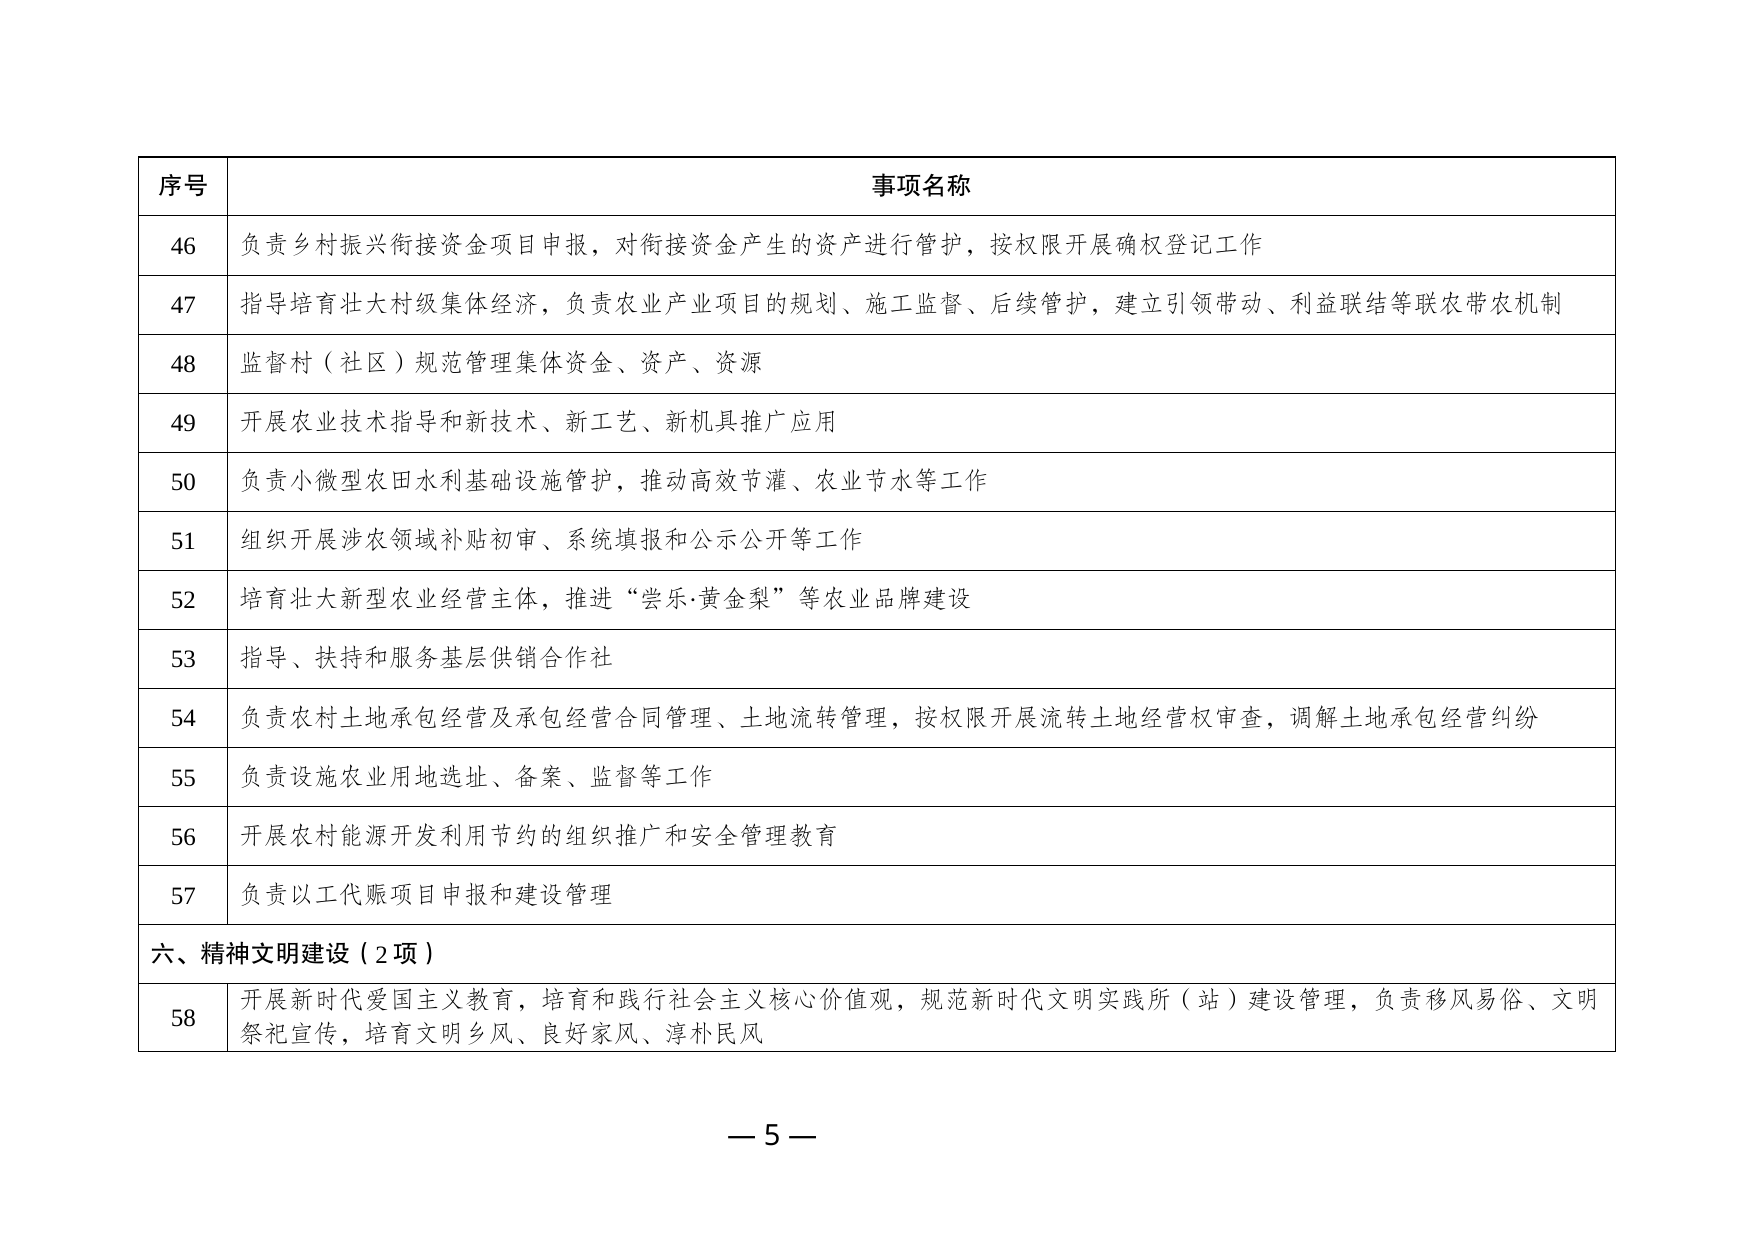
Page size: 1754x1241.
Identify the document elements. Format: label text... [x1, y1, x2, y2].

table_cell 开展新时代爱国主义教育，培育和践行社会主义核心价值观，规范新时代文明实践所（站）建设管理，负责移风易俗、文明祭祀宣传，培育文明乡风、良好家风、淳朴民风 [228, 984, 1615, 1051]
table_cell 指导培育壮大村级集体经济，负责农业产业项目的规划、施工监督、后续管护，建立引领带动、利益联结等联农带农机制 [228, 276, 1615, 333]
table_cell 负责乡村振兴衔接资金项目申报，对衔接资金产生的资产进行管护，按权限开展确权登记工作 [228, 216, 1615, 274]
table_cell 负责设施农业用地选址、备案、监督等工作 [228, 748, 1615, 806]
table_cell 开展农村能源开发利用节约的组织推广和安全管理教育 [228, 807, 1615, 865]
table_cell 53 [139, 630, 227, 688]
table_cell 51 [139, 512, 227, 570]
table_cell 48 [139, 335, 227, 393]
table_cell 58 [139, 984, 227, 1051]
table_cell 47 [139, 276, 227, 333]
table_cell 46 [139, 216, 227, 274]
table_header 事项名称 [228, 158, 1615, 215]
table_cell 56 [139, 807, 227, 865]
table_cell 指导、扶持和服务基层供销合作社 [228, 630, 1615, 688]
table_cell 49 [139, 394, 227, 452]
table_cell 52 [139, 571, 227, 629]
table_header 序号 [139, 158, 227, 215]
table_cell 负责以工代赈项目申报和建设管理 [228, 866, 1615, 924]
table_cell 负责农村土地承包经营及承包经营合同管理、土地流转管理，按权限开展流转土地经营权审查，调解土地承包经营纠纷 [228, 689, 1615, 747]
table_cell 监督村（社区）规范管理集体资金、资产、资源 [228, 335, 1615, 393]
table_cell 54 [139, 689, 227, 747]
table_cell 55 [139, 748, 227, 806]
table_cell 57 [139, 866, 227, 924]
table_cell 培育壮大新型农业经营主体，推进“尝乐·黄金梨”等农业品牌建设 [228, 571, 1615, 629]
table_cell 组织开展涉农领域补贴初审、系统填报和公示公开等工作 [228, 512, 1615, 570]
table_cell 开展农业技术指导和新技术、新工艺、新机具推广应用 [228, 394, 1615, 452]
table_cell 50 [139, 453, 227, 511]
table_cell 负责小微型农田水利基础设施管护，推动高效节灌、农业节水等工作 [228, 453, 1615, 511]
table_cell 六、精神文明建设（2项） [139, 925, 1615, 983]
